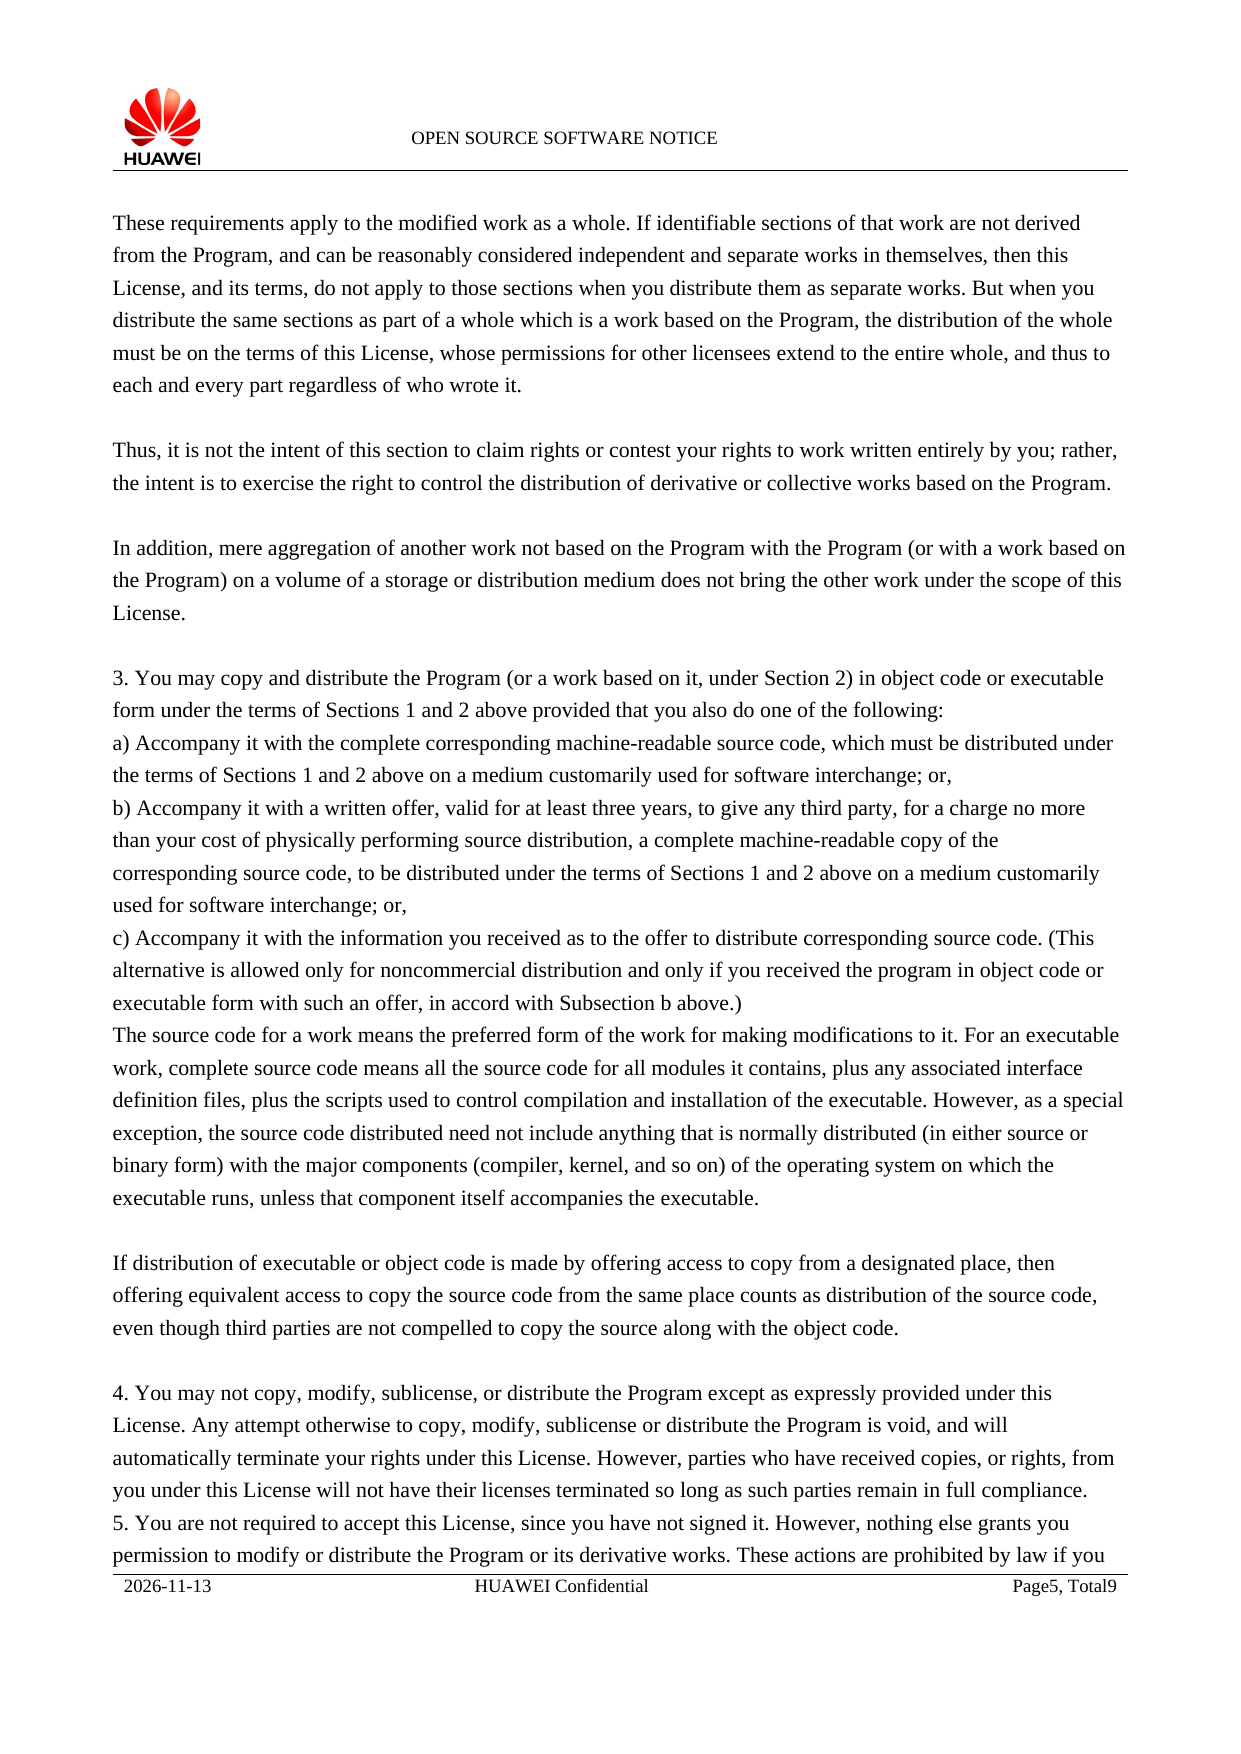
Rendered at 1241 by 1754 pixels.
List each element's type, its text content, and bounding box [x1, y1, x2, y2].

picture [124, 88, 201, 165]
